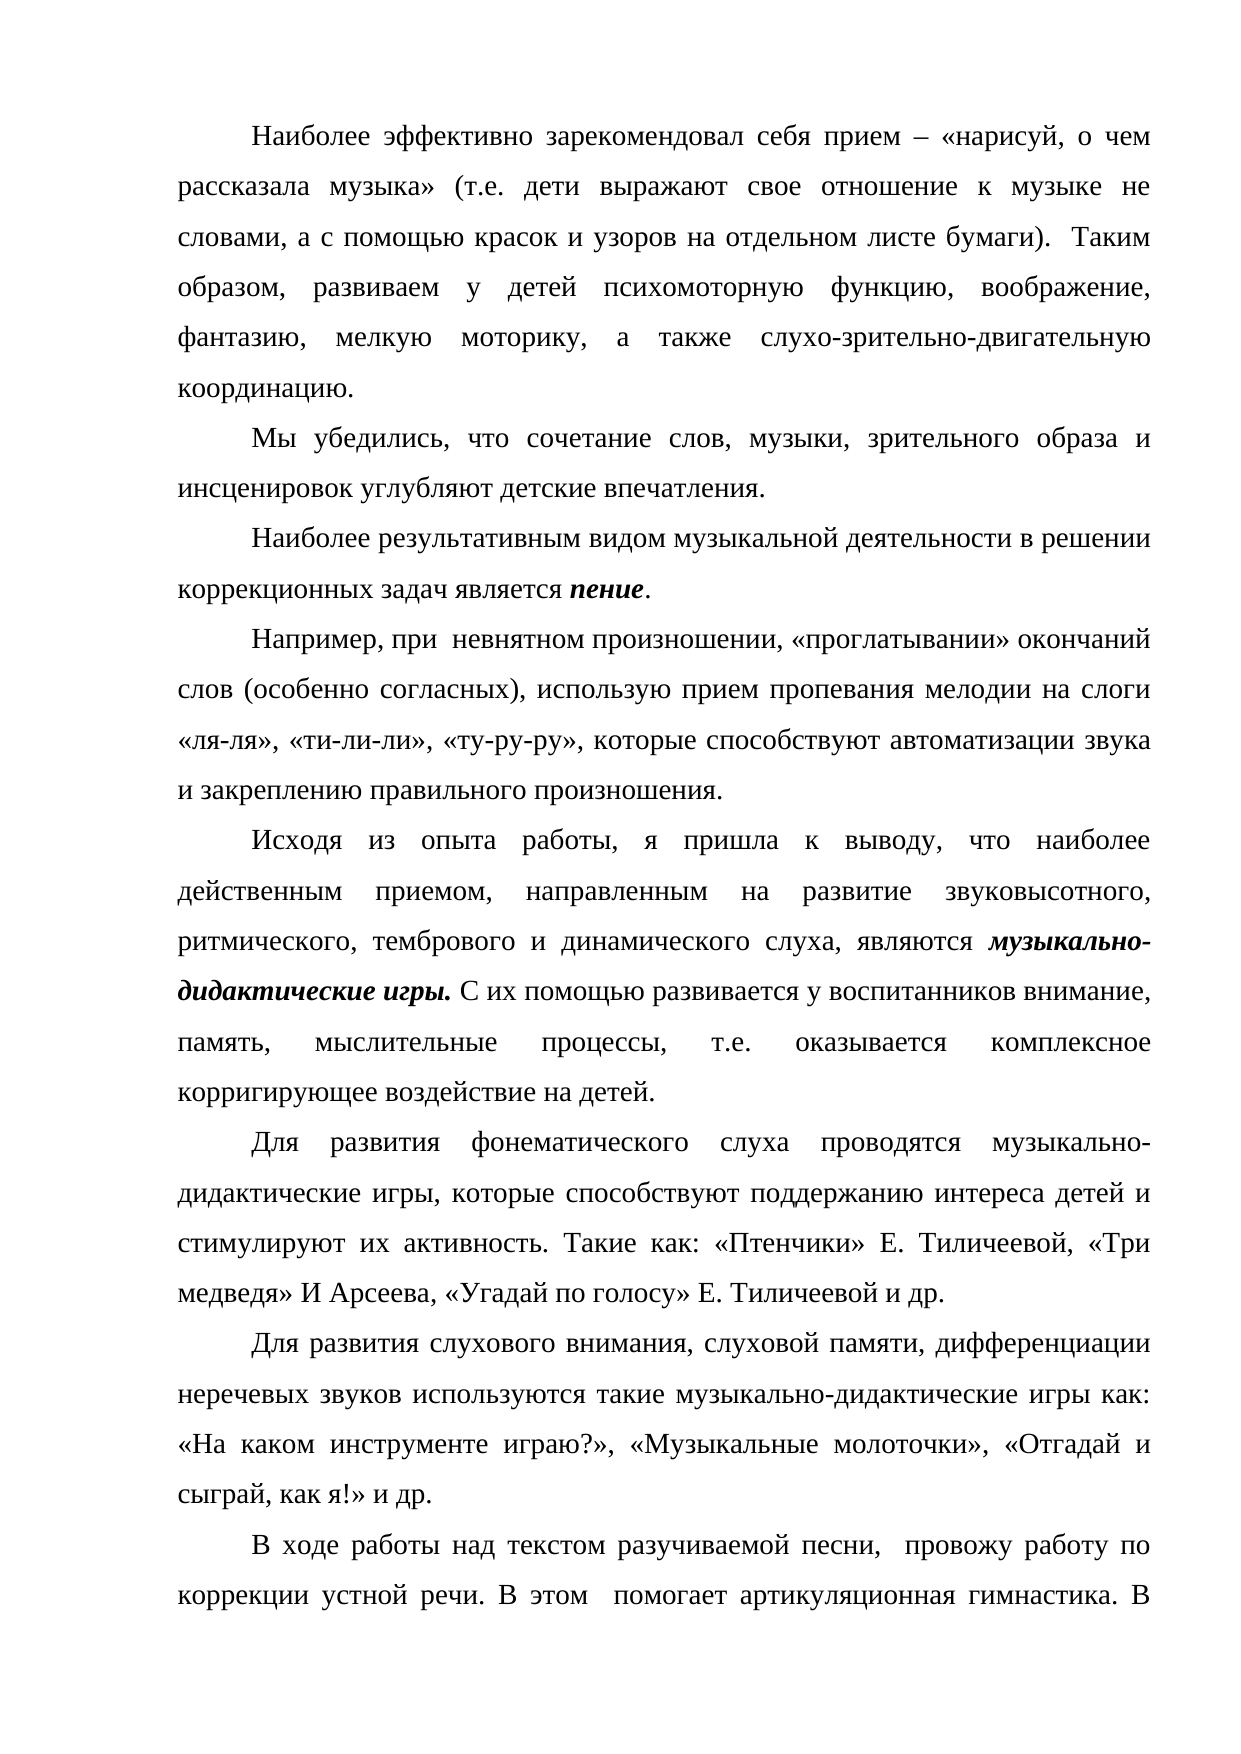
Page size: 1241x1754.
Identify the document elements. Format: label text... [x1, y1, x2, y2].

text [177, 1527, 1152, 1611]
text Наиболее эффективно зарекомендовал себя прием – «нарисуй, о чем рассказала музыка» (т.е. дети выражают свое отношение к музыке не словами, а с помощью красок и узоров на отдельном листе бумаги). Таким образом, развиваем у детей психомоторную функцию, воображение, фантазию, мелкую моторику, а также слухо-зрительно-двигательную координацию. [177, 118, 1152, 403]
text Мы убедились, что сочетание слов, музыки, зрительного образа и инсценировок углубляют детские впечатления. [177, 420, 1152, 504]
text Наиболее результативным видом музыкальной деятельности в решении коррекционных задач является пение. [177, 521, 1152, 604]
text Для развития слухового внимания, слуховой памяти, дифференциации неречевых звуков используются такие музыкально-дидактические игры как: «На каком инструменте играю?», «Музыкальные молоточки», «Отгадай и сыграй, как я!» и др. [177, 1326, 1152, 1510]
text Исходя из опыта работы, я пришла к выводу, что наиболее действенным приемом, направленным на развитие звуковысотного, ритмического, тембрового и динамического слуха, являются музыкально-дидактические игры. С их помощью развивается у воспитанников внимание, память, мыслительные процессы, т.е. оказывается комплексное корригирующее воздействие на детей. [177, 822, 1152, 1108]
text Для развития фонематического слуха проводятся музыкально-дидактические игры, которые способствуют поддержанию интереса детей и стимулируют их активность. Такие как: «Птенчики» Е. Тиличеевой, «Три медведя» И Арсеева, «Угадай по голосу» Е. Тиличеевой и др. [177, 1124, 1152, 1309]
text Например, при невнятном произношении, «проглатывании» окончаний слов (особенно согласных), использую прием пропевания мелодии на слоги «ля-ля», «ти-ли-ли», «ту-ру-ру», которые способствуют автоматизации звука и закреплению правильного произношения. [177, 621, 1152, 806]
